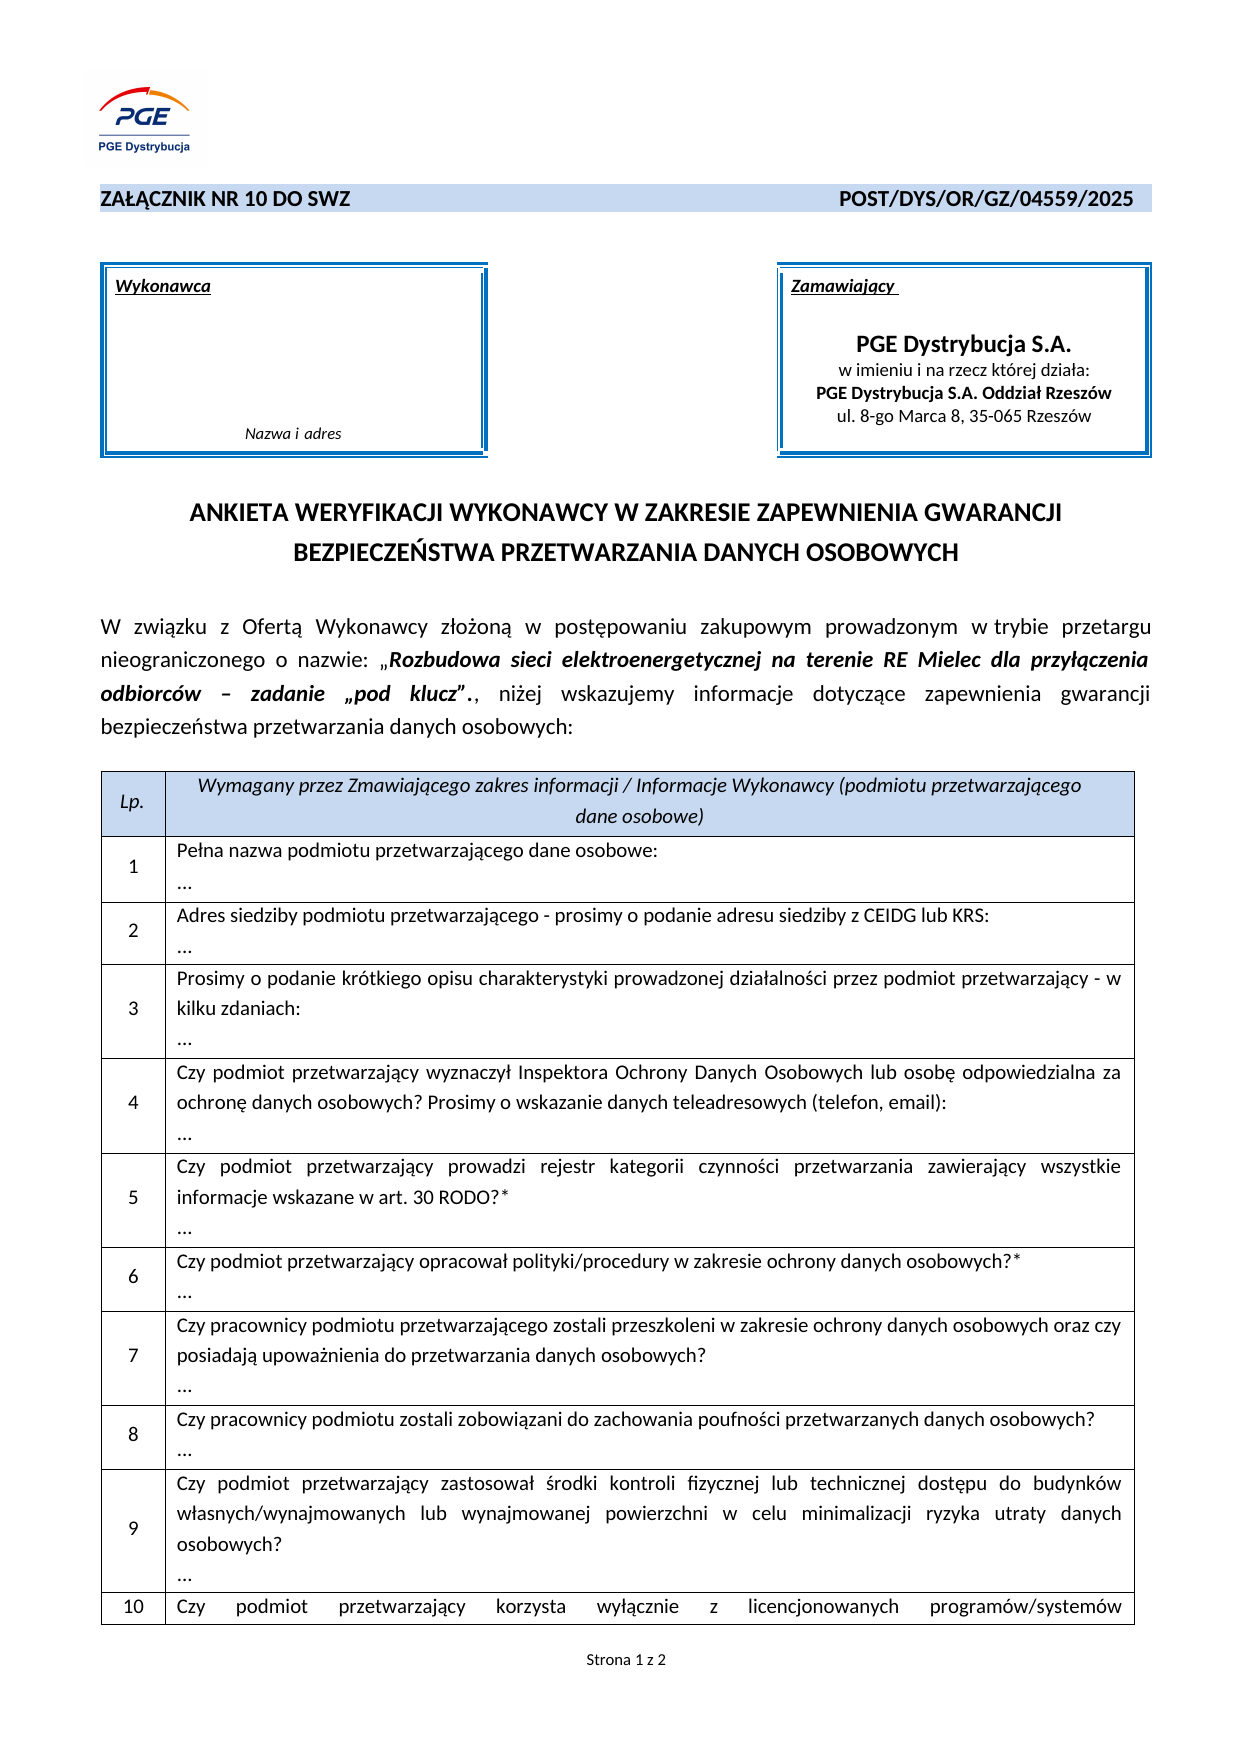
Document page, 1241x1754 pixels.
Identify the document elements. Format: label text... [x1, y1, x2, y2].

text W związku z Ofertą Wykonawcy złożoną w postępowaniu zakupowym prowadzonym w trybie przetargu nieograniczonego o nazwie: „Rozbudowa sieci elektroenergetycznej na terenie RE Mielec dla przyłączenia odbiorców – zadanie „pod klucz”., niżej wskazujemy informacje dotyczące zapewnienia gwarancji bezpieczeństwa przetwarzania danych osobowych: [100, 612, 1152, 740]
table_cell 8 [102, 1406, 165, 1469]
table_cell Czy podmiot przetwarzający wyznaczył Inspektora Ochrony Danych Osobowych lub osobę odpowiedzialna za ochronę danych osobowych? Prosimy o wskazanie danych teleadresowych (telefon, email): ... [166, 1059, 1134, 1152]
table_cell 2 [102, 903, 165, 964]
table_cell 10 [102, 1593, 165, 1623]
table_header Lp. [102, 772, 165, 836]
table_cell Czy pracownicy podmiotu przetwarzającego zostali przeszkoleni w zakresie ochrony danych osobowych oraz czy posiadają upoważnienia do przetwarzania danych osobowych? ... [166, 1312, 1134, 1405]
table_header Wykonawca Nazwa i adres [104, 265, 484, 451]
picture [82, 70, 207, 167]
table_header [484, 262, 780, 451]
table_cell 7 [102, 1312, 165, 1405]
table_cell Czy podmiot przetwarzający prowadzi rejestr kategorii czynności przetwarzania zawierający wszystkie informacje wskazane w art. 30 RODO?* ... [166, 1154, 1134, 1247]
table_cell Adres siedziby podmiotu przetwarzającego - prosimy o podanie adresu siedziby z CEIDG lub KRS: ... [166, 903, 1134, 964]
table_cell 1 [102, 837, 165, 902]
table_cell Prosimy o podanie krótkiego opisu charakterystyki prowadzonej działalności przez podmiot przetwarzający - w kilku zdaniach: ... [166, 965, 1134, 1058]
table_cell Czy podmiot przetwarzający zastosował środki kontroli fizycznej lub technicznej dostępu do budynków własnych/wynajmowanych lub wynajmowanej powierzchni w celu minimalizacji ryzyka utraty danych osobowych? ... [166, 1470, 1134, 1592]
table_cell Czy pracownicy podmiotu zostali zobowiązani do zachowania poufności przetwarzanych danych osobowych? ... [166, 1406, 1134, 1469]
table_cell 9 [102, 1470, 165, 1592]
table_cell Pełna nazwa podmiotu przetwarzającego dane osobowe: ... [166, 837, 1134, 902]
table_cell 5 [102, 1154, 165, 1247]
table_cell 3 [102, 965, 165, 1058]
table_header Wymagany przez Zmawiającego zakres informacji / Informacje Wykonawcy (podmiotu przetwarzającego dane osobowe) [166, 772, 1134, 836]
table_cell Czy podmiot przetwarzający opracował polityki/procedury w zakresie ochrony danych osobowych?* ... [166, 1248, 1134, 1311]
subtitle ANKIETA WERYFIKACJI WYKONAWCY W ZAKRESIE ZAPEWNIENIA GWARANCJI BEZPIECZEŃSTWA PRZETWARZANIA DANYCH OSOBOWYCH [100, 495, 1152, 568]
table_cell 6 [102, 1248, 165, 1311]
table_header Zamawiający PGE Dystrybucja S.A. w imieniu i na rzecz której działa: PGE Dystrybucja S.A. Oddział Rzeszów ul. 8-go Marca 8, 35-065 Rzeszów [780, 268, 1145, 451]
table_cell 4 [102, 1059, 165, 1152]
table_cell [166, 1593, 1134, 1623]
subtitle ZAŁĄCZNIK NR 10 DO SWZ POST/DYS/OR/GZ/04559/2025 [100, 184, 1152, 212]
